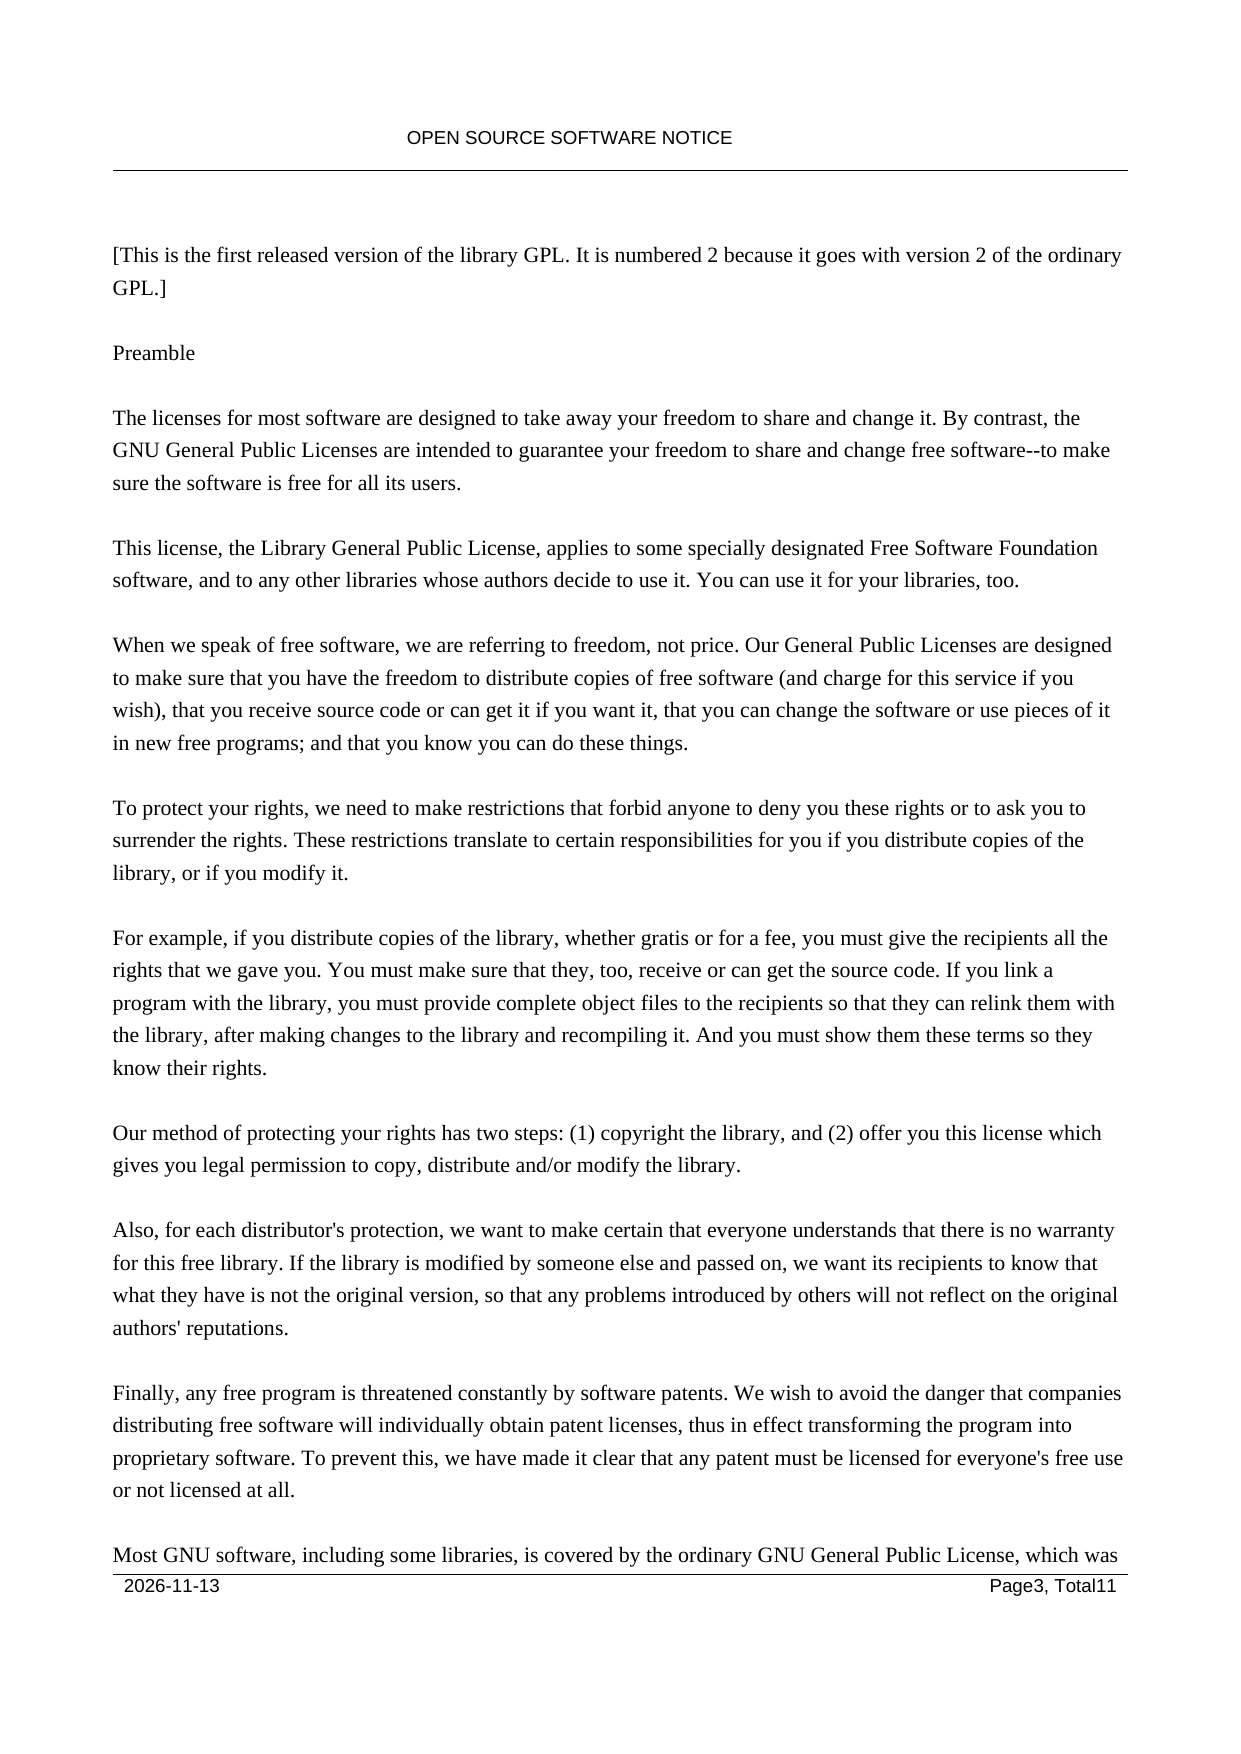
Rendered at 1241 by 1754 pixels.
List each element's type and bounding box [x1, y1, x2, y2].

text [112, 206, 1128, 1571]
